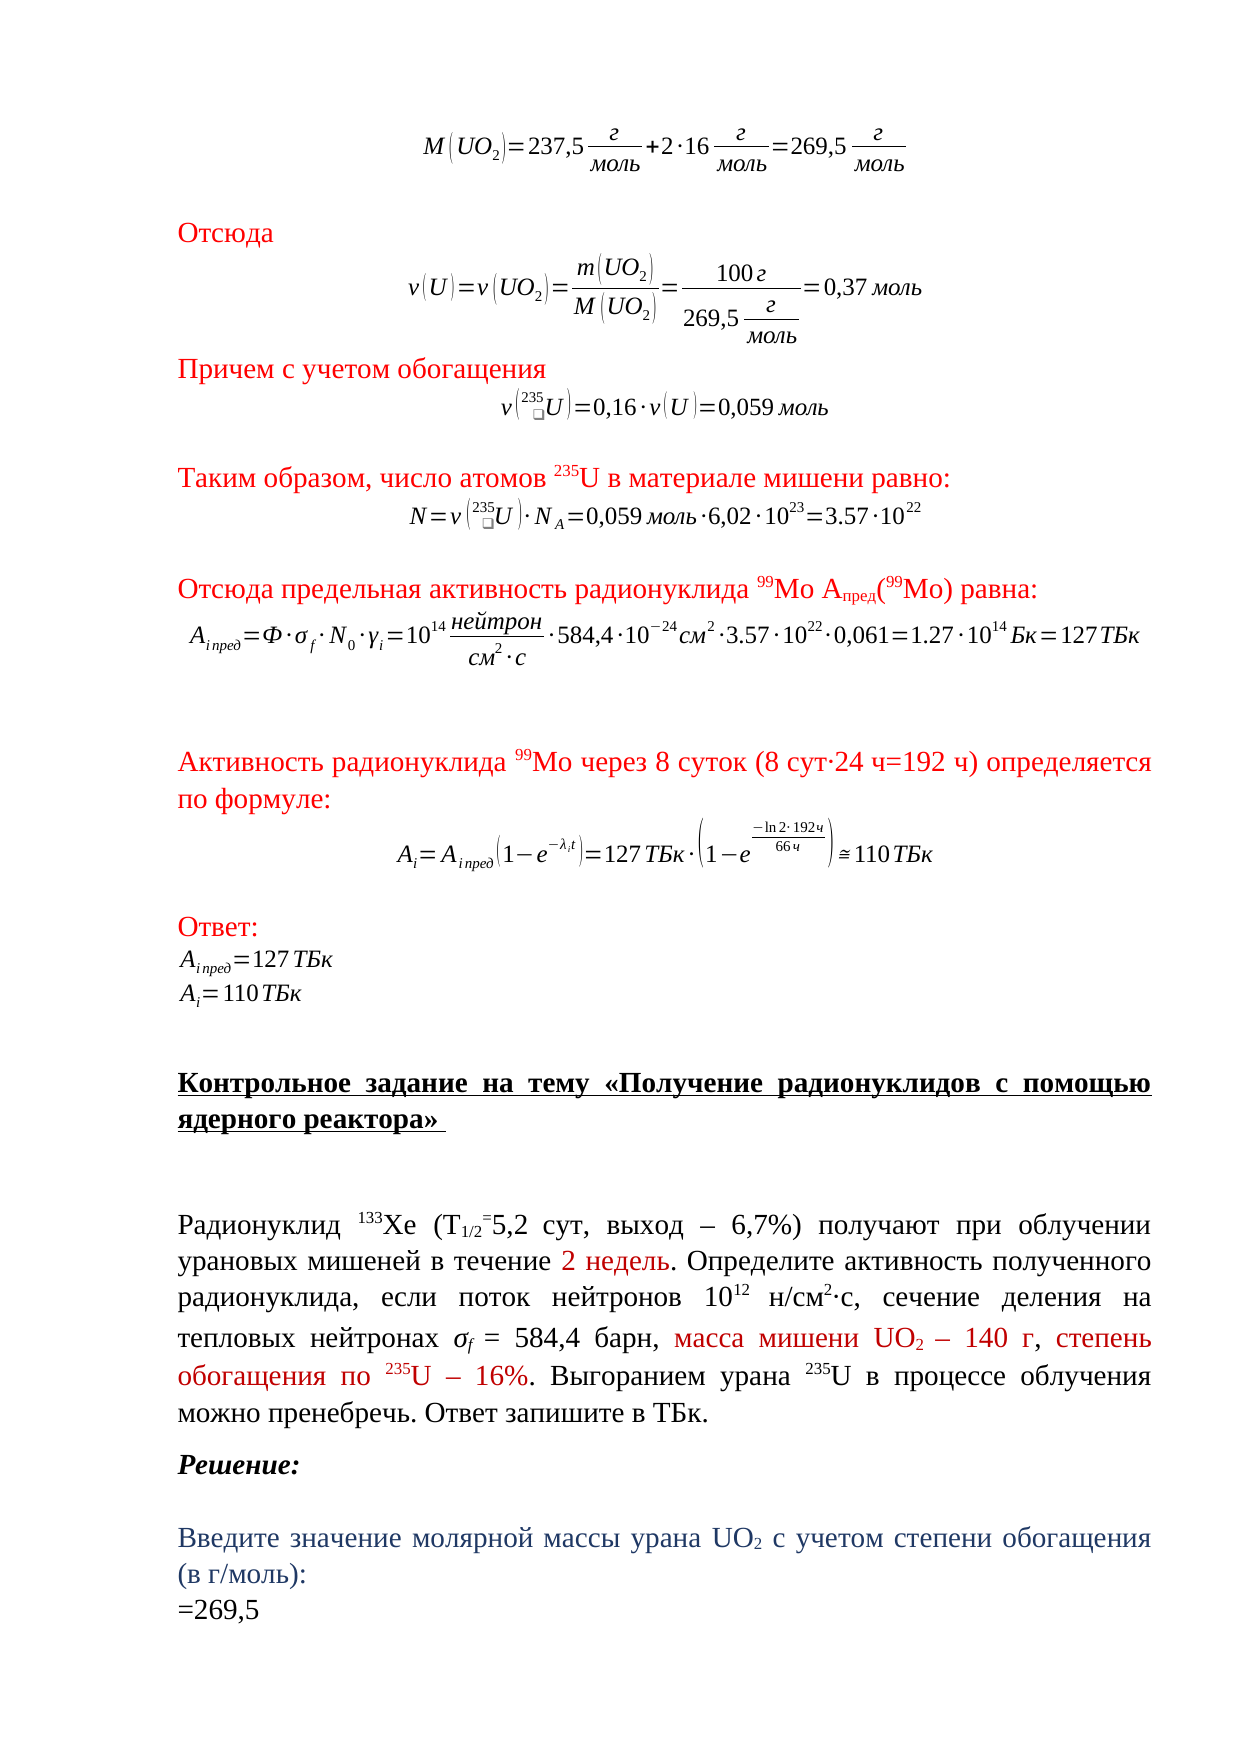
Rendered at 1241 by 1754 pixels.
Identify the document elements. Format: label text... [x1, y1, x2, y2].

text Отсюда [177, 215, 1152, 249]
text Введите значение молярной массы урана UO2 с учетом степени обогащения (в г/моль): [177, 1520, 1152, 1589]
text Таким образом, число атомов 235U в материале мишени равно: [177, 460, 1152, 494]
text Отсюда предельная активность радионуклида 99Мо Aпред(99Мо) равна: [177, 571, 1152, 605]
text =269,5 [177, 1592, 1152, 1626]
text Активность радионуклида 99Мо через 8 суток (8 сут∙24 ч=192 ч) определяется по формуле: [177, 744, 1152, 814]
text Решение: [177, 1447, 1152, 1481]
text Радионуклид 133Xe (Т1/2=5,2 сут, выход – 6,7%) получают при облучении урановых мишеней в течение 2 недель. Определите активность полученного радионуклида, если поток нейтронов 1012 н/см2·c, сечение деления на тепловых нейтронах σf = 584,4 барн, масса мишени UO2 – 140 г, степень обогащения по 235U – 16%. Выгоранием урана 235U в процессе облучения можно пренебречь. Ответ запишите в ТБк. [177, 1207, 1152, 1428]
text Ответ: [177, 909, 1152, 943]
text Контрольное задание на тему «Получение радионуклидов с помощью ядерного реактора» [177, 1096, 1152, 1135]
text Контрольное задание на тему «Получение радионуклидов с помощью ядерного реактора» [177, 1066, 1152, 1095]
text Причем с учетом обогащения [177, 351, 1152, 384]
